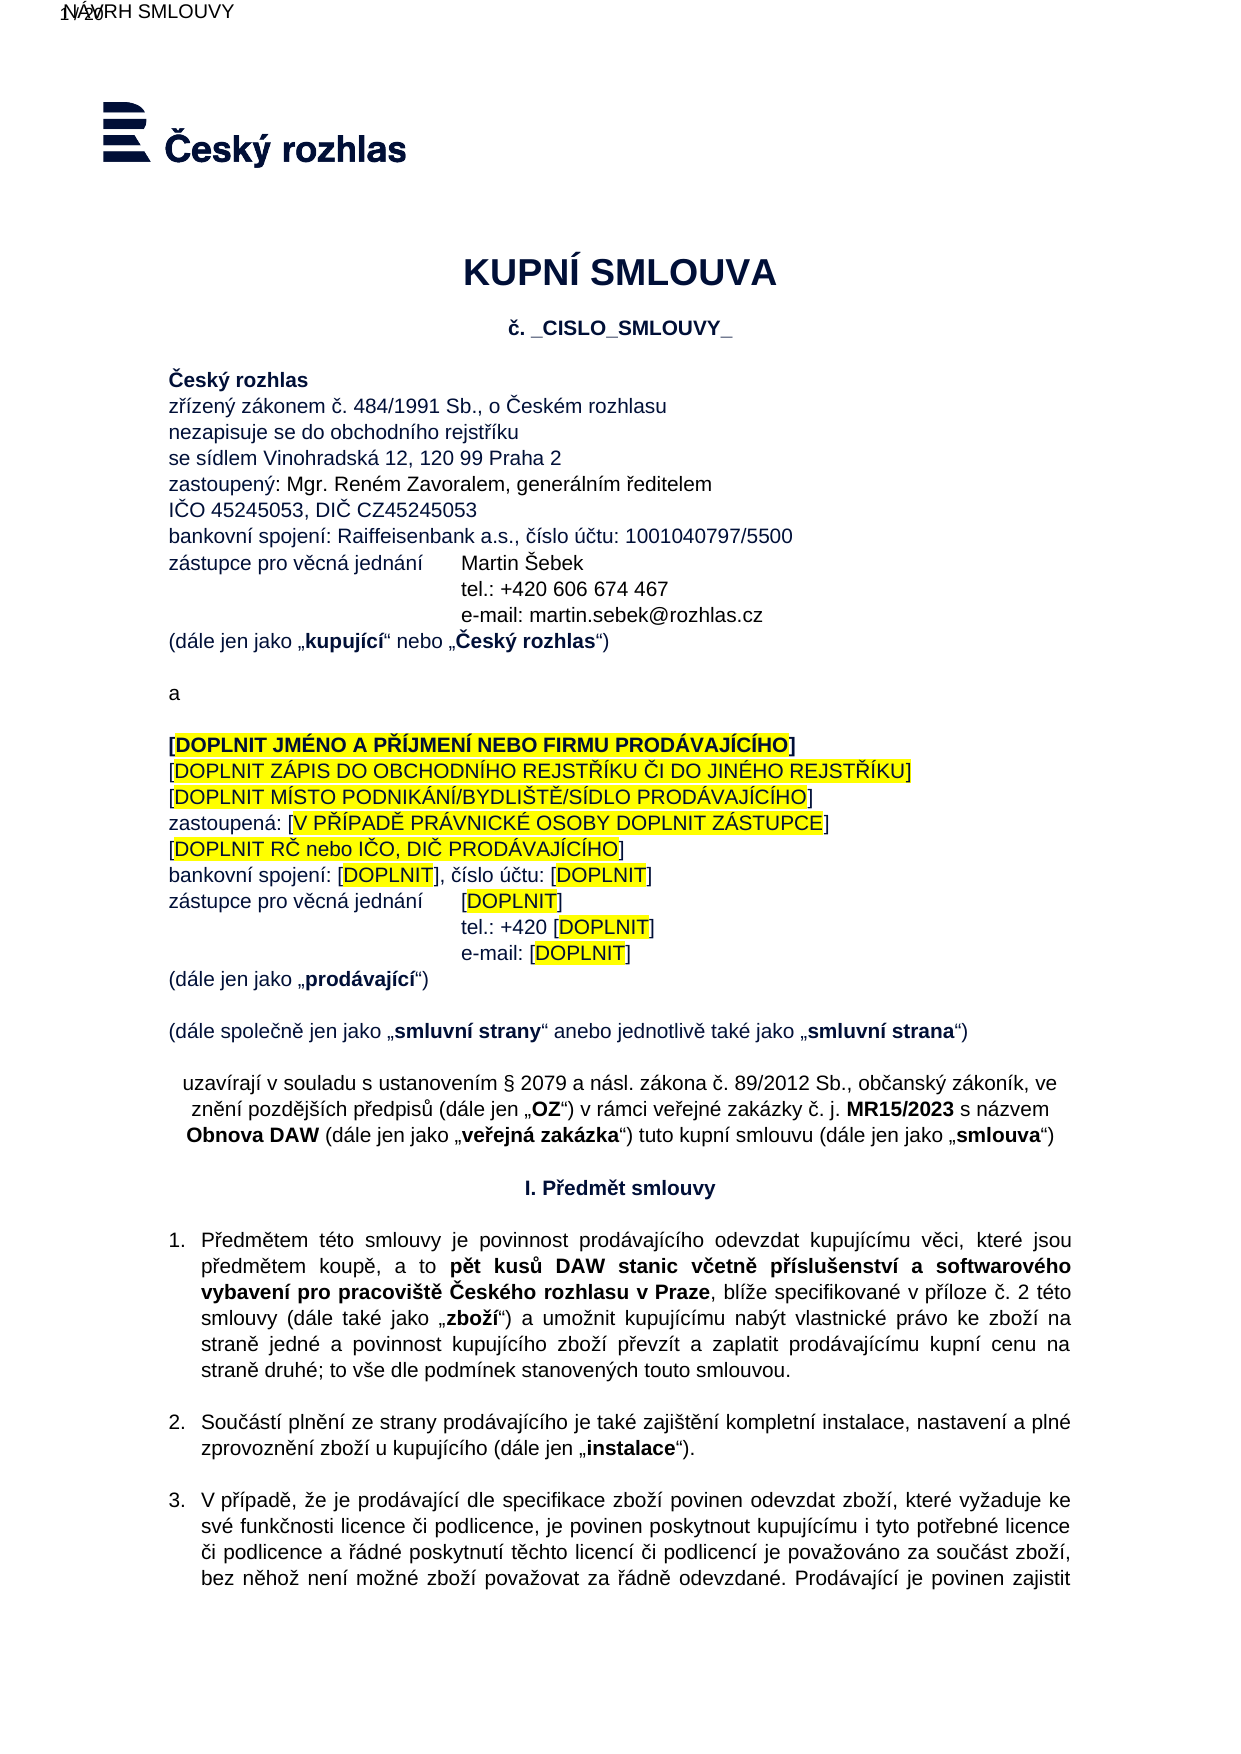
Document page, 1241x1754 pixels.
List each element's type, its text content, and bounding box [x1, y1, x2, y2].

text zastoupený: Mgr. Reném Zavoralem, generálním ředitelem [168, 471, 1072, 497]
text a [168, 679, 1072, 705]
subtitle Předmět smlouvy [168, 1174, 1072, 1200]
text IČO 45245053, DIČ CZ45245053 [168, 497, 1072, 523]
text e-mail: [DOPLNIT] [168, 940, 1072, 966]
text [DOPLNIT JMÉNO A PŘÍJMENÍ NEBO FIRMU PRODÁVAJÍCÍHO] [168, 731, 1072, 757]
text tel.: +420 606 674 467 [168, 575, 1072, 601]
text bankovní spojení: [DOPLNIT], číslo účtu: [DOPLNIT] [168, 862, 1072, 888]
text se sídlem Vinohradská 12, 120 99 Praha 2 [168, 445, 1072, 471]
picture [103, 102, 406, 168]
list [168, 1487, 1072, 1591]
text (dále jen jako „prodávající“) [168, 966, 1072, 992]
title KUPNÍ SMLOUVA [168, 250, 1072, 294]
text [DOPLNIT MÍSTO PODNIKÁNÍ/BYDLIŠTĚ/SÍDLO PRODÁVAJÍCÍHO] [168, 783, 1072, 809]
list Součástí plnění ze strany prodávajícího je také zajištění kompletní instalace, nastavení a plné zprovoznění zboží u kupujícího (dále jen „instalace“). [168, 1408, 1072, 1461]
list Předmětem této smlouvy je povinnost prodávajícího odevzdat kupujícímu věci, které jsou předmětem koupě, a to pět kusů DAW stanic včetně příslušenství a softwarového vybavení pro pracoviště Českého rozhlasu v Praze, blíže specifikované v příloze č. 2 této smlouvy (dále také jako „zboží“) a umožnit kupujícímu nabýt vlastnické právo ke zboží na straně jedné a povinnost kupujícího zboží převzít a zaplatit prodávajícímu kupní cenu na straně druhé; to vše dle podmínek stanovených touto smlouvou. [168, 1226, 1072, 1382]
text [DOPLNIT ZÁPIS DO OBCHODNÍHO REJSTŘÍKU ČI DO JINÉHO REJSTŘÍKU] [168, 757, 1072, 783]
text tel.: +420 [DOPLNIT] [168, 914, 1072, 940]
text (dále společně jen jako „smluvní strany“ anebo jednotlivě také jako „smluvní strana“) [168, 1018, 1072, 1044]
text [DOPLNIT RČ nebo IČO, DIČ PRODÁVAJÍCÍHO] [168, 836, 1072, 862]
text zastoupená: [V PŘÍPADĚ PRÁVNICKÉ OSOBY DOPLNIT ZÁSTUPCE] [168, 809, 1072, 836]
text nezapisuje se do obchodního rejstříku [168, 419, 1072, 445]
text bankovní spojení: Raiffeisenbank a.s., číslo účtu: 1001040797/5500 [168, 523, 1072, 549]
text č. _CISLO_SMLOUVY_ [168, 315, 1072, 341]
text e-mail: martin.sebek@rozhlas.cz [168, 601, 1072, 627]
text uzavírají v souladu s ustanovením § 2079 a násl. zákona č. 89/2012 Sb., občanský zákoník, ve znění pozdějších předpisů (dále jen „OZ“) v rámci veřejné zakázky č. j. MR15/2023 s názvem Obnova DAW (dále jen jako „veřejná zakázka“) tuto kupní smlouvu (dále jen jako „smlouva“) [168, 1070, 1072, 1148]
text zřízený zákonem č. 484/1991 Sb., o Českém rozhlasu [168, 393, 1072, 419]
text zástupce pro věcná jednání [DOPLNIT] [168, 888, 1072, 914]
text Český rozhlas [168, 367, 1072, 393]
text (dále jen jako „kupující“ nebo „Český rozhlas“) [168, 627, 1072, 653]
text zástupce pro věcná jednání Martin Šebek [168, 549, 1072, 575]
